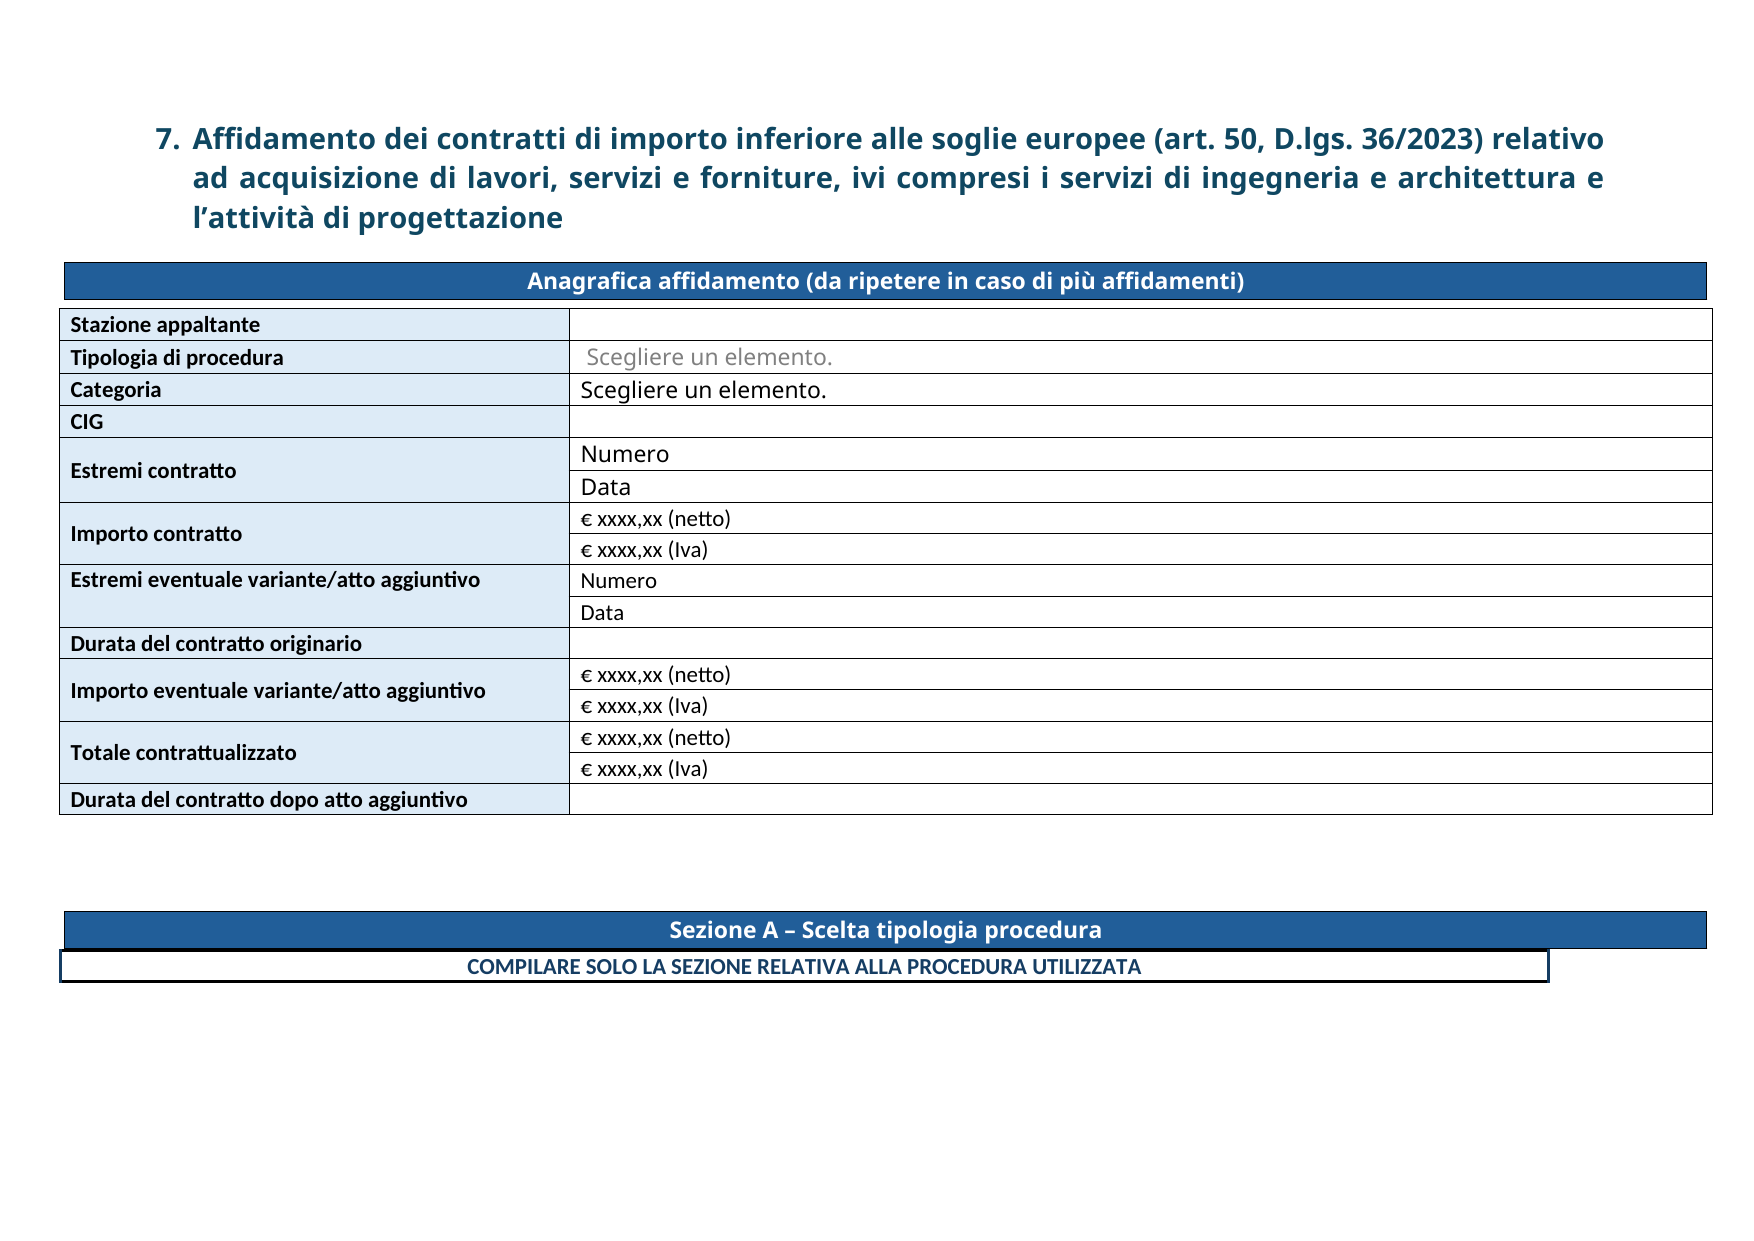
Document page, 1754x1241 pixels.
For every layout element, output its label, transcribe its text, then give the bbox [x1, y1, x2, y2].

table_cell € xxxx,xx (netto) [570, 503, 1712, 533]
table_cell € xxxx,xx (Iva) [570, 534, 1712, 564]
table_cell € xxxx,xx (netto) [570, 722, 1712, 752]
table_header [570, 309, 1712, 340]
table_cell Totale contrattualizzato [60, 722, 569, 783]
table_cell € xxxx,xx (Iva) [570, 753, 1712, 783]
table_cell Data [570, 471, 1712, 502]
table_cell Numero [570, 438, 1712, 469]
table_cell € xxxx,xx (Iva) [570, 690, 1712, 721]
table_cell Durata del contratto dopo atto aggiuntivo [60, 784, 569, 814]
table_cell Estremi contratto [60, 438, 569, 502]
table_cell [570, 406, 1712, 437]
table_cell CIG [60, 406, 569, 437]
table_cell [570, 784, 1712, 814]
subtitle Sezione A – Scelta tipologia procedura [65, 912, 1706, 948]
table_header COMPILARE SOLO LA SEZIONE RELATIVA ALLA PROCEDURA UTILIZZATA [62, 952, 1547, 980]
table_cell Numero [570, 565, 1712, 596]
table_cell Importo eventuale variante/atto aggiuntivo [60, 659, 569, 721]
table_cell Durata del contratto originario [60, 628, 569, 658]
table_cell [570, 341, 1712, 373]
table_cell Importo contratto [60, 503, 569, 564]
table_cell Tipologia di procedura [60, 341, 569, 373]
table_cell Data [570, 597, 1712, 627]
table_cell Categoria [60, 374, 569, 405]
table_cell Estremi eventuale variante/atto aggiuntivo [60, 565, 569, 627]
table_cell € xxxx,xx (netto) [570, 659, 1712, 689]
table_cell [570, 628, 1712, 658]
subtitle Anagrafica affidamento (da ripetere in caso di più affidamenti) [65, 263, 1706, 299]
subtitle Affidamento dei contratti di importo inferiore alle soglie europee (art. 50, D.lgs. 36/2023) relativo ad acquisizione di lavori, servizi e forniture, ivi compresi i servizi di ingegneria e architettura e l’attività di progettazione [155, 118, 1606, 237]
table_header Stazione appaltante [60, 309, 569, 340]
